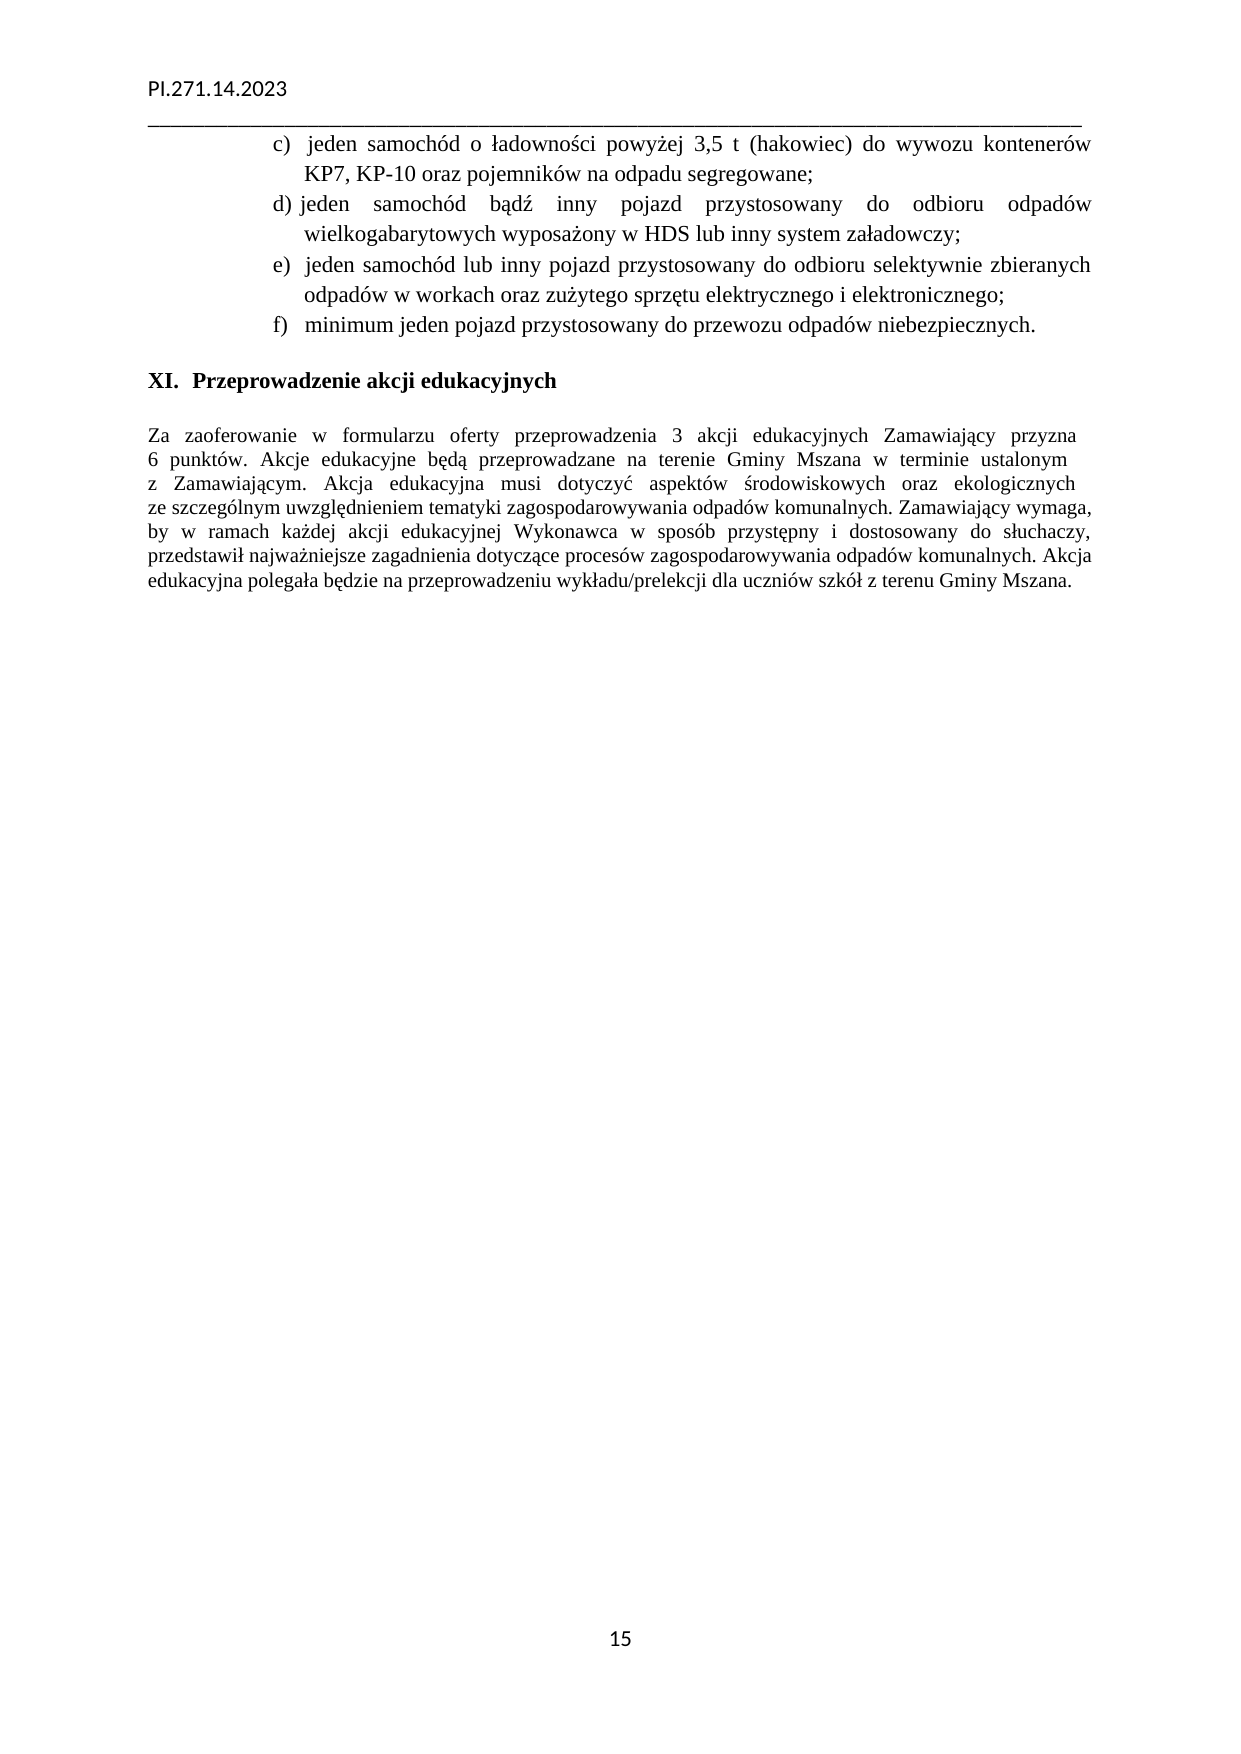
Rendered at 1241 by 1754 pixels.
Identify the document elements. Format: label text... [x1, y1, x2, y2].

list e) jeden samochód lub inny pojazd przystosowany do odbioru selektywnie zbieranych odpadów w workach oraz zużytego sprzętu elektrycznego i elektronicznego; [273, 251, 1093, 307]
list c) jeden samochód o ładowności powyżej 3,5 t (hakowiec) do wywozu kontenerów KP7, KP-10 oraz pojemników na odpadu segregowane; [273, 130, 1093, 186]
text Za zaoferowanie w formularzu oferty przeprowadzenia 3 akcji edukacyjnych Zamawiający przyzna 6 punktów. Akcje edukacyjne będą przeprowadzane na terenie Gminy Mszana w terminie ustalonym z Zamawiającym. Akcja edukacyjna musi dotyczyć aspektów środowiskowych oraz ekologicznych ze szczególnym uwzględnieniem tematyki zagospodarowywania odpadów komunalnych. Zamawiający wymaga, by w ramach każdej akcji edukacyjnej Wykonawca w sposób przystępny i dostosowany do słuchaczy, przedstawił najważniejsze zagadnienia dotyczące procesów zagospodarowywania odpadów komunalnych. Akcja edukacyjna polegała będzie na przeprowadzeniu wykładu/prelekcji dla uczniów szkół z terenu Gminy Mszana. [148, 423, 1093, 592]
list Przeprowadzenie akcji edukacyjnych [148, 368, 1093, 394]
list f) minimum jeden pojazd przystosowany do przewozu odpadów niebezpiecznych. [273, 311, 1093, 337]
list d) jeden samochód bądź inny pojazd przystosowany do odbioru odpadów wielkogabarytowych wyposażony w HDS lub inny system załadowczy; [273, 190, 1093, 247]
